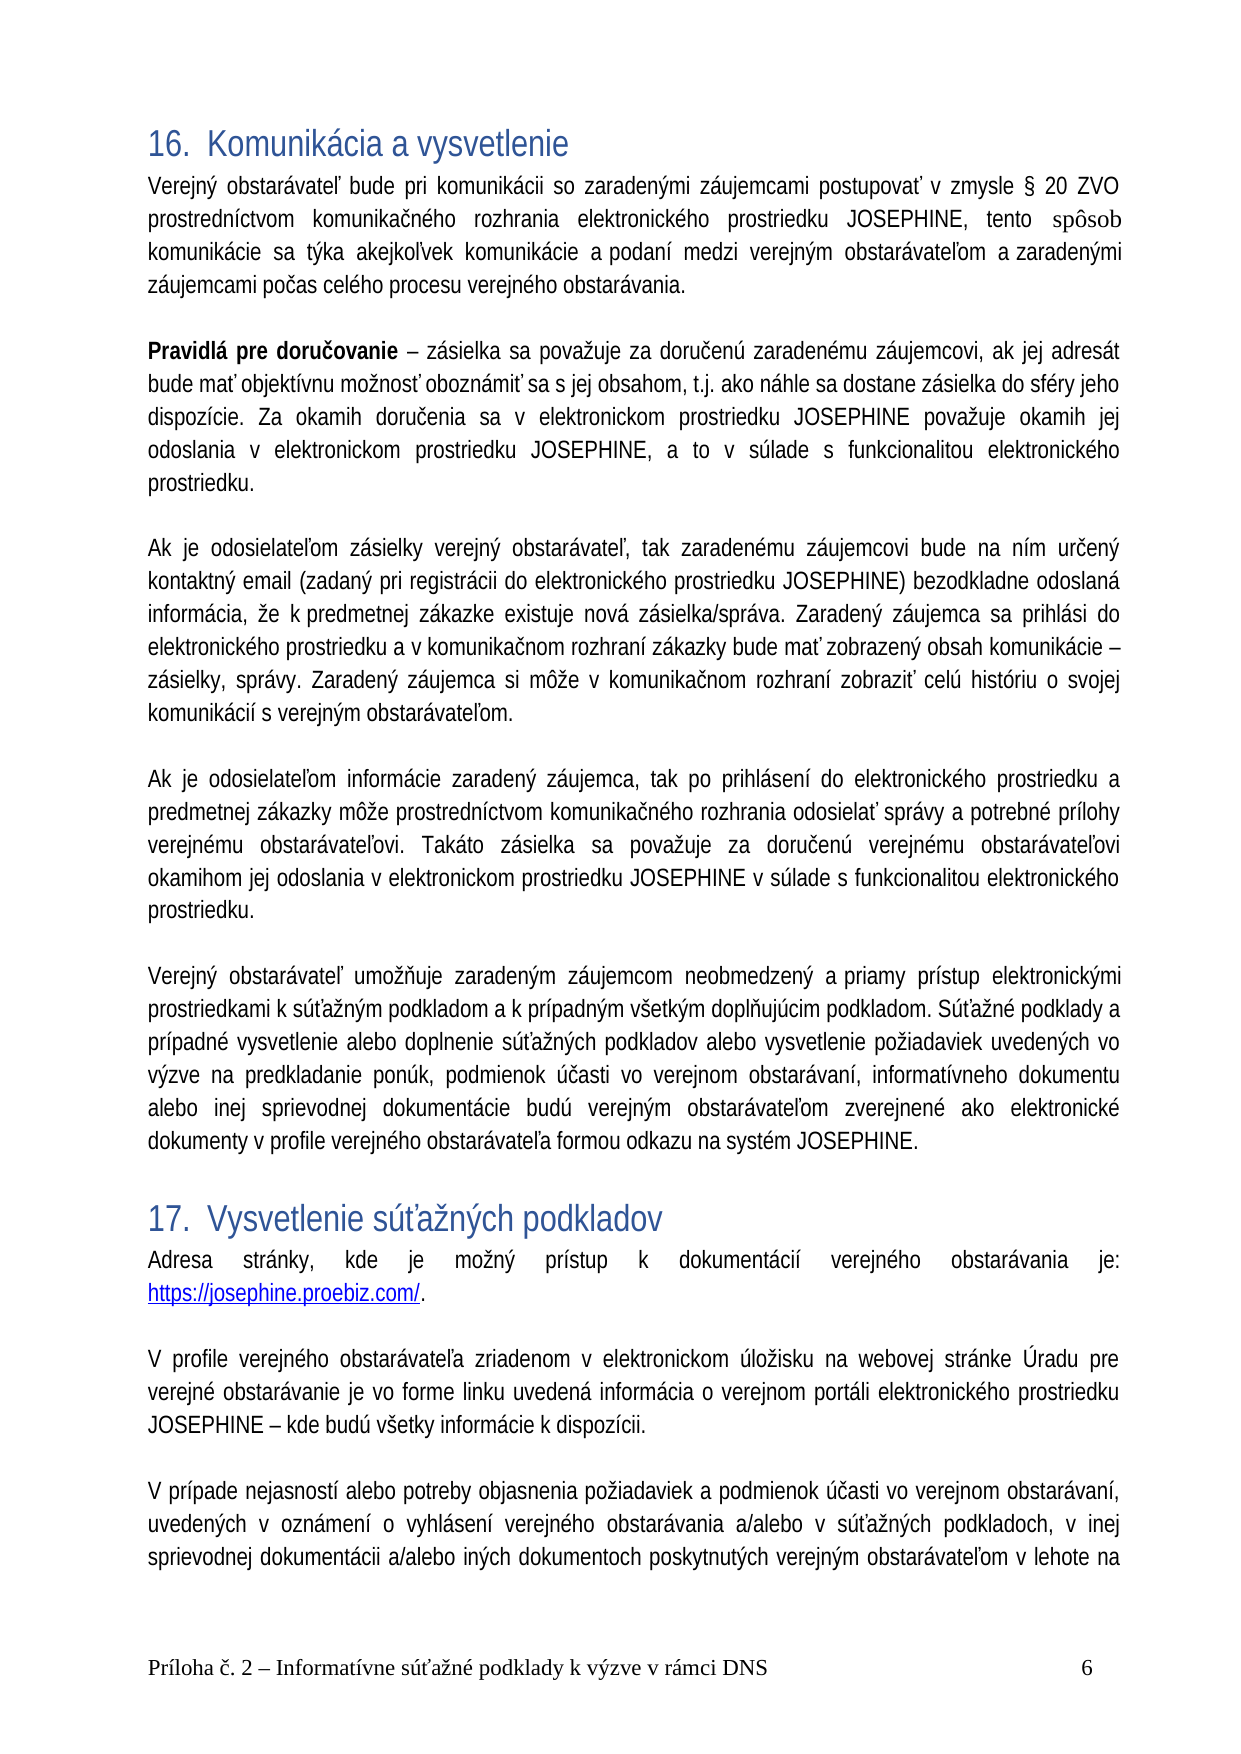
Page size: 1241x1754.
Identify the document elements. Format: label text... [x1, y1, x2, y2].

subtitle Komunikácia a vysvetlenie [148, 122, 1122, 165]
subtitle Vysvetlenie súťažných podkladov [148, 1196, 1122, 1239]
text Pravidlá pre doručovanie – zásielka sa považuje za doručenú zaradenému záujemcovi, ak jej adresát bude mať objektívnu možnosť oboznámiť sa s jej obsahom, t.j. ako náhle sa dostane zásielka do sféry jeho dispozície. Za okamih doručenia sa v elektronickom prostriedku JOSEPHINE považuje okamih jej odoslania v elektronickom prostriedku JOSEPHINE, a to v súlade s funkcionalitou elektronického prostriedku. [148, 336, 1122, 496]
text Verejný obstarávateľ bude pri komunikácii so zaradenými záujemcami postupovať v zmysle § 20 ZVO prostredníctvom komunikačného rozhrania elektronického prostriedku JOSEPHINE, tento spôsob komunikácie sa týka akejkoľvek komunikácie a podaní medzi verejným obstarávateľom a zaradenými záujemcami počas celého procesu verejného obstarávania. [148, 171, 1122, 299]
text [148, 1476, 1122, 1570]
text V profile verejného obstarávateľa zriadenom v elektronickom úložisku na webovej stránke Úradu pre verejné obstarávanie je vo forme linku uvedená informácia o verejnom portáli elektronického prostriedku JOSEPHINE – kde budú všetky informácie k dispozícii. [148, 1344, 1122, 1438]
text Verejný obstarávateľ umožňuje zaradeným záujemcom neobmedzený a priamy prístup elektronickými prostriedkami k súťažným podkladom a k prípadným všetkým doplňujúcim podkladom. Súťažné podklady a prípadné vysvetlenie alebo doplnenie súťažných podkladov alebo vysvetlenie požiadaviek uvedených vo výzve na predkladanie ponúk, podmienok účasti vo verejnom obstarávaní, informatívneho dokumentu alebo inej sprievodnej dokumentácie budú verejným obstarávateľom zverejnené ako elektronické dokumenty v profile verejného obstarávateľa formou odkazu na systém JOSEPHINE. [148, 961, 1122, 1154]
text Ak je odosielateľom zásielky verejný obstarávateľ, tak zaradenému záujemcovi bude na ním určený kontaktný email (zadaný pri registrácii do elektronického prostriedku JOSEPHINE) bezodkladne odoslaná informácia, že k predmetnej zákazke existuje nová zásielka/správa. Zaradený záujemca sa prihlási do elektronického prostriedku a v komunikačnom rozhraní zákazky bude mať zobrazený obsah komunikácie – zásielky, správy. Zaradený záujemca si môže v komunikačnom rozhraní zobraziť celú históriu o svojej komunikácií s verejným obstarávateľom. [148, 533, 1122, 727]
text Ak je odosielateľom informácie zaradený záujemca, tak po prihlásení do elektronického prostriedku a predmetnej zákazky môže prostredníctvom komunikačného rozhrania odosielať správy a potrebné prílohy verejnému obstarávateľovi. Takáto zásielka sa považuje za doručenú verejnému obstarávateľovi okamihom jej odoslania v elektronickom prostriedku JOSEPHINE v súlade s funkcionalitou elektronického prostriedku. [148, 764, 1122, 924]
text Adresa stránky, kde je možný prístup k dokumentácií verejného obstarávania je: https://josephine.proebiz.com/. [148, 1245, 1122, 1307]
